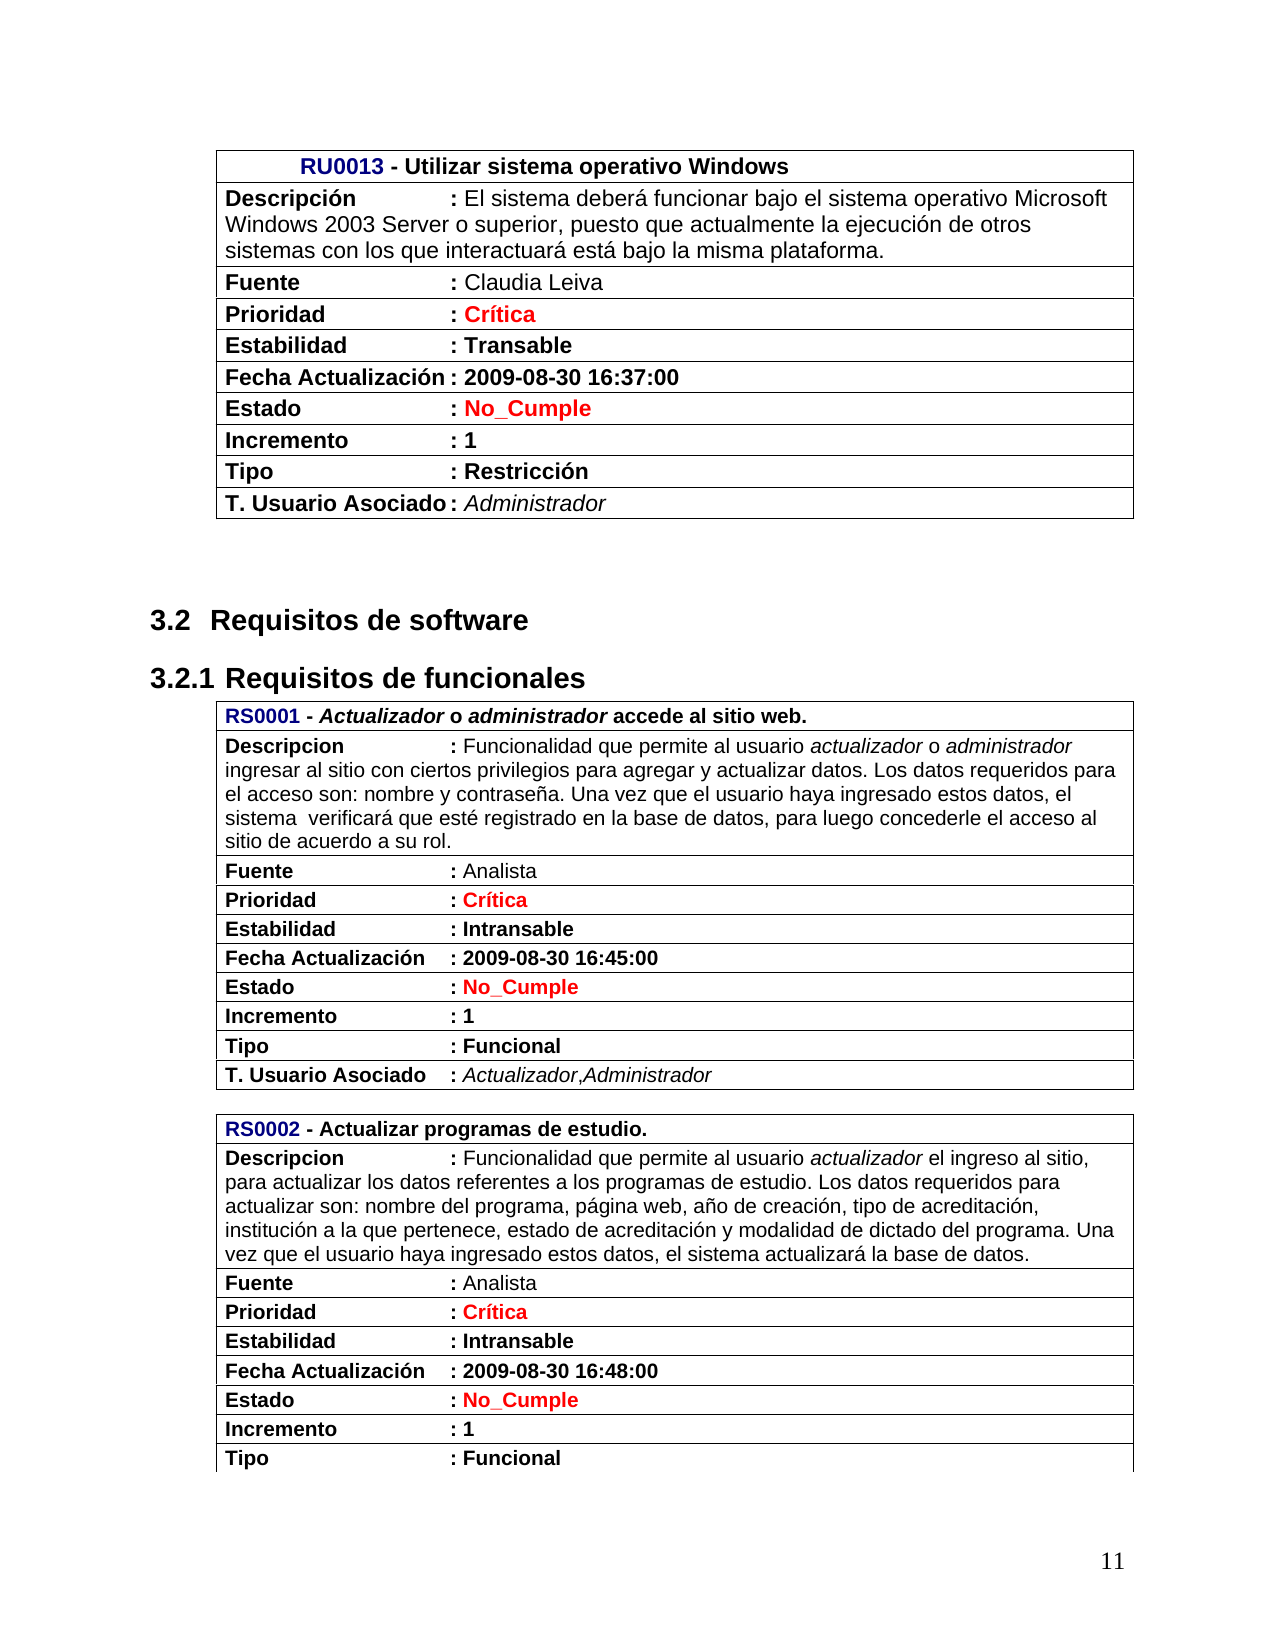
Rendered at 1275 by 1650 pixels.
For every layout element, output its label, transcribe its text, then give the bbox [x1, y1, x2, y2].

text Incremento : 1 [217, 1002, 1133, 1030]
text Estabilidad : Transable [217, 330, 1133, 361]
text Descripcion : Funcionalidad que permite al usuario actualizador el ingreso al sitio, para actualizar los datos referentes a los programas de estudio. Los datos requeridos para actualizar son: nombre del programa, página web, año de creación, tipo de acreditación, institución a la que pertenece, estado de acreditación y modalidad de dictado del programa. Una vez que el usuario haya ingresado estos datos, el sistema actualizará la base de datos. [217, 1144, 1133, 1268]
text Fuente : Analista [217, 856, 1133, 884]
text Fuente : Claudia Leiva [217, 267, 1133, 297]
text Descripcion : Funcionalidad que permite al usuario actualizador o administrador ingresar al sitio con ciertos privilegios para agregar y actualizar datos. Los datos requeridos para el acceso son: nombre y contraseña. Una vez que el usuario haya ingresado estos datos, el sistema verificará que esté registrado en la base de datos, para luego concederle el acceso al sitio de acuerdo a su rol. [217, 731, 1133, 855]
text Incremento : 1 [217, 425, 1133, 455]
text Fuente : Analista [217, 1269, 1133, 1297]
text T. Usuario Asociado : Actualizador,Administrador [217, 1061, 1133, 1089]
text T. Usuario Asociado : Administrador [217, 488, 1133, 518]
text Prioridad : Crítica [217, 1298, 1133, 1326]
subtitle Requisitos de funcionales [150, 661, 1125, 695]
text Tipo : Funcional [217, 1031, 1133, 1059]
text Estado : No_Cumple [217, 1386, 1133, 1414]
text Fecha Actualización : 2009-08-30 16:48:00 [217, 1356, 1133, 1384]
text RS0001 - Actualizador o administrador accede al sitio web. [217, 702, 1133, 730]
text Estado : No_Cumple [217, 973, 1133, 1001]
text Fecha Actualización : 2009-08-30 16:45:00 [217, 944, 1133, 972]
text Descripción : El sistema deberá funcionar bajo el sistema operativo Microsoft Windows 2003 Server o superior, puesto que actualmente la ejecución de otros sistemas con los que interactuará está bajo la misma plataforma. [217, 183, 1133, 266]
text Fecha Actualización : 2009-08-30 16:37:00 [217, 362, 1133, 392]
text Tipo : Restricción [217, 456, 1133, 487]
text Estado : No_Cumple [217, 393, 1133, 424]
text RU0013 - Utilizar sistema operativo Windows [217, 151, 1133, 182]
text Estabilidad : Intransable [217, 1327, 1133, 1355]
text RS0002 - Actualizar programas de estudio. [217, 1115, 1133, 1143]
text Tipo : Funcional [217, 1444, 1133, 1472]
text Prioridad : Crítica [217, 299, 1133, 329]
text Estabilidad : Intransable [217, 915, 1133, 943]
subtitle Requisitos de software [150, 603, 1125, 636]
text Prioridad : Crítica [217, 886, 1133, 914]
text Incremento : 1 [217, 1415, 1133, 1443]
